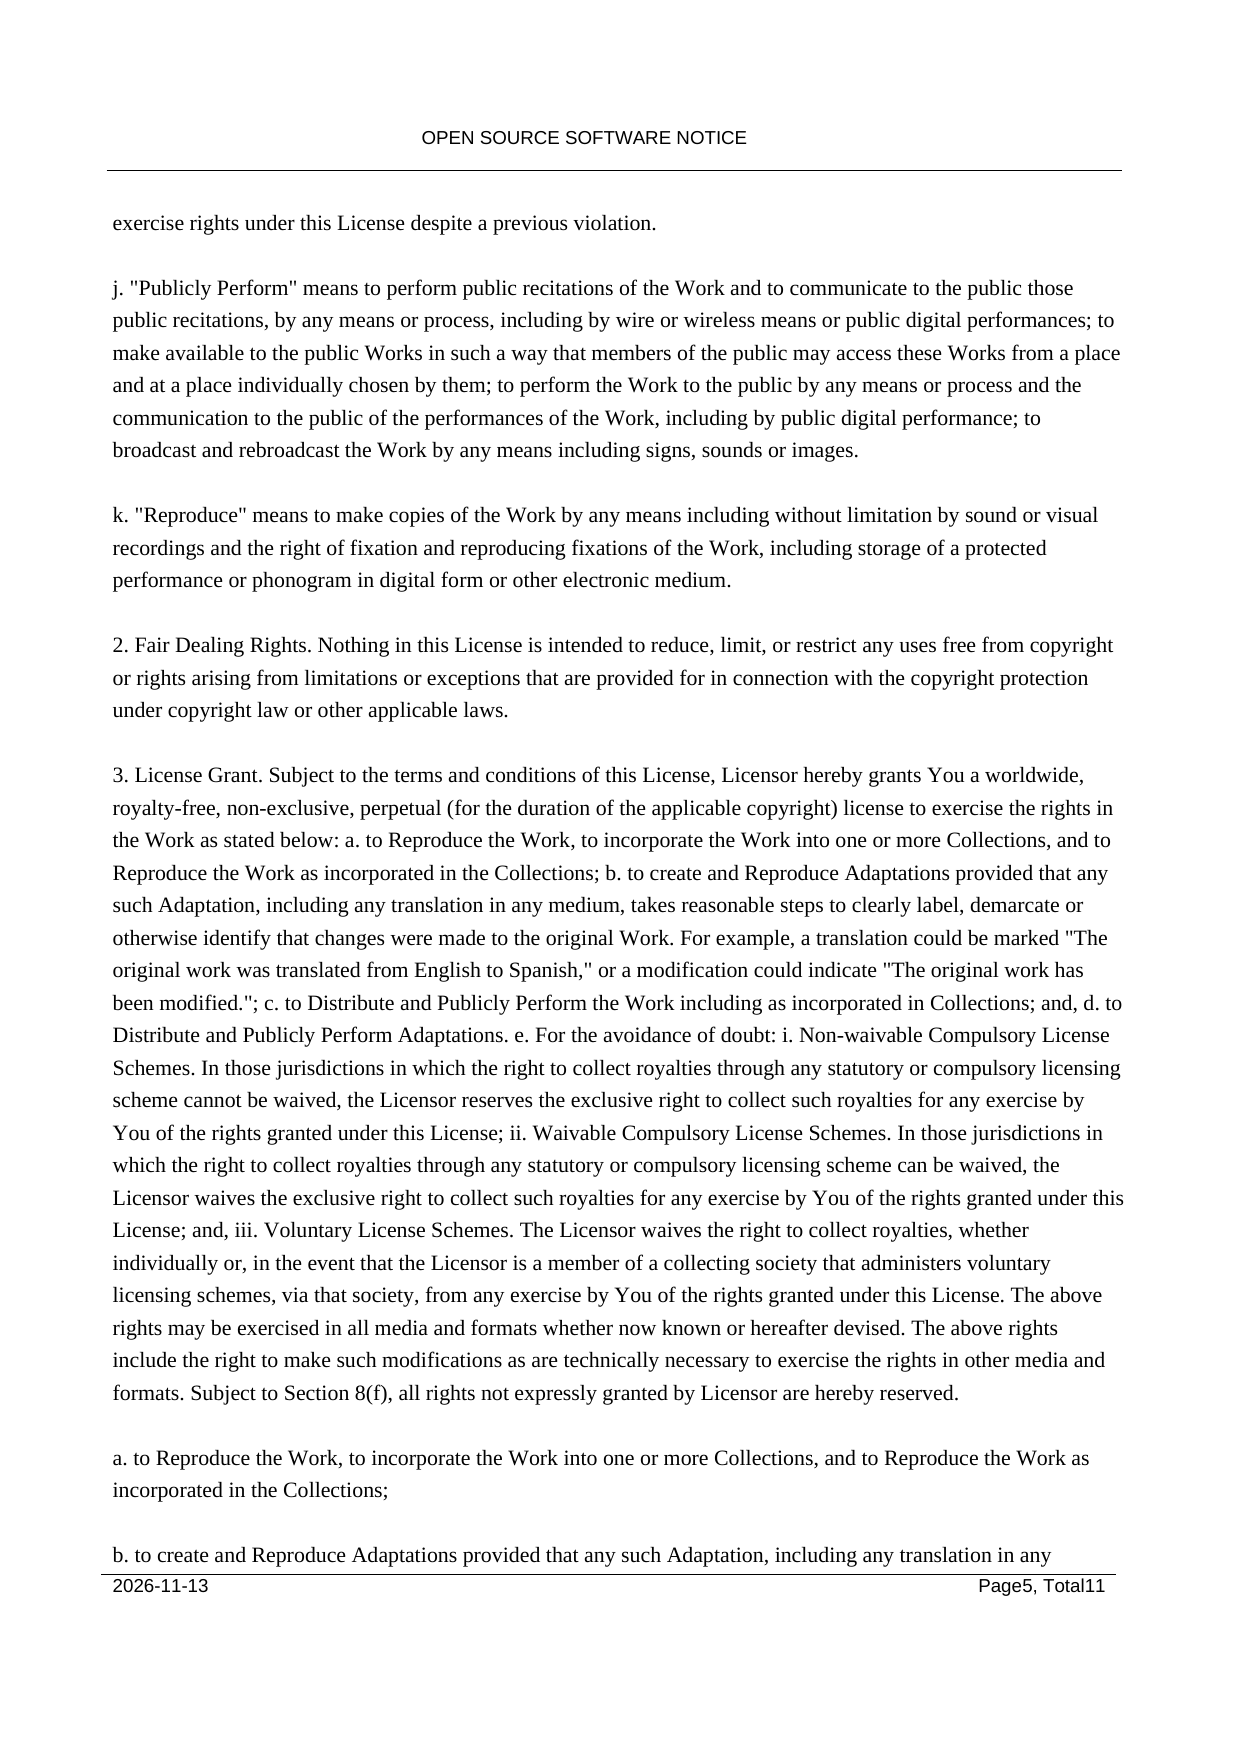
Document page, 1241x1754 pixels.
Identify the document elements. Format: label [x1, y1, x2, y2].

text [112, 206, 1128, 1571]
